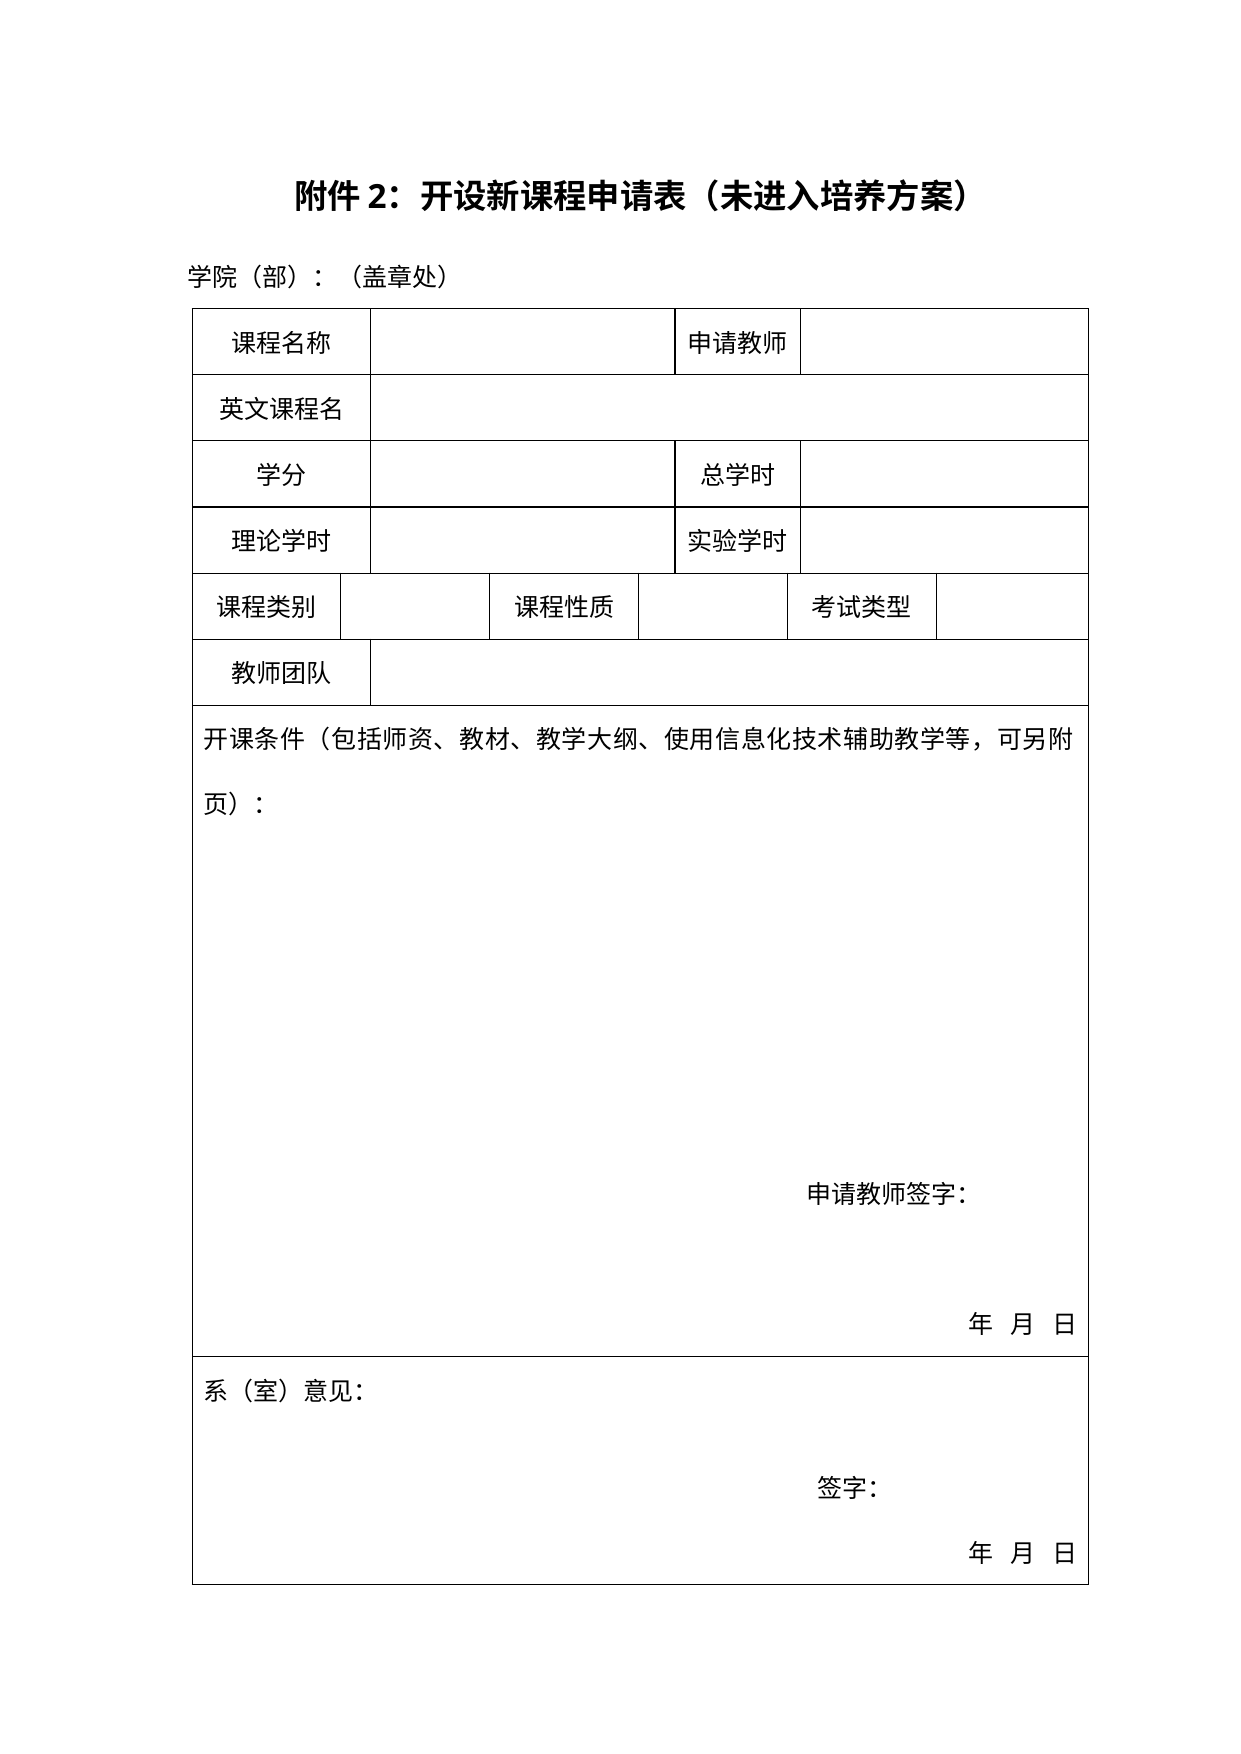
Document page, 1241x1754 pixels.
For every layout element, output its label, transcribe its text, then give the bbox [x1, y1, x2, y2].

table_cell 课程性质 [490, 574, 638, 638]
table_cell [801, 441, 1088, 506]
table_cell [371, 375, 1088, 440]
table_cell [801, 508, 1088, 572]
table_cell [937, 574, 1088, 638]
table_cell [371, 508, 674, 572]
text 学院（部）：（盖章处） [187, 243, 1093, 308]
table_cell [371, 441, 674, 506]
table_cell [639, 574, 787, 638]
table_cell 开课条件（包括师资、教材、教学大纲、使用信息化技术辅助教学等，可另附页）： 申请教师签字： 年 月 日 [193, 706, 1088, 1356]
table_cell 考试类型 [788, 574, 936, 638]
table_cell 课程类别 [193, 574, 340, 638]
table_header 申请教师 [676, 309, 800, 374]
table_cell 英文课程名 [193, 375, 370, 440]
table_cell [371, 640, 1088, 704]
table_cell 总学时 [676, 441, 800, 506]
table_header 课程名称 [193, 309, 370, 374]
table_cell 实验学时 [676, 508, 800, 572]
table_cell 教师团队 [193, 640, 370, 704]
table_cell 理论学时 [193, 508, 370, 572]
table_cell 学分 [193, 441, 370, 506]
text 附件2：开设新课程申请表（未进入培养方案） [187, 162, 1093, 227]
table_cell 系（室）意见： 签字： 年 月 日 [193, 1357, 1088, 1584]
table_cell [341, 574, 489, 638]
table_header [371, 309, 674, 374]
table_header [801, 309, 1088, 374]
